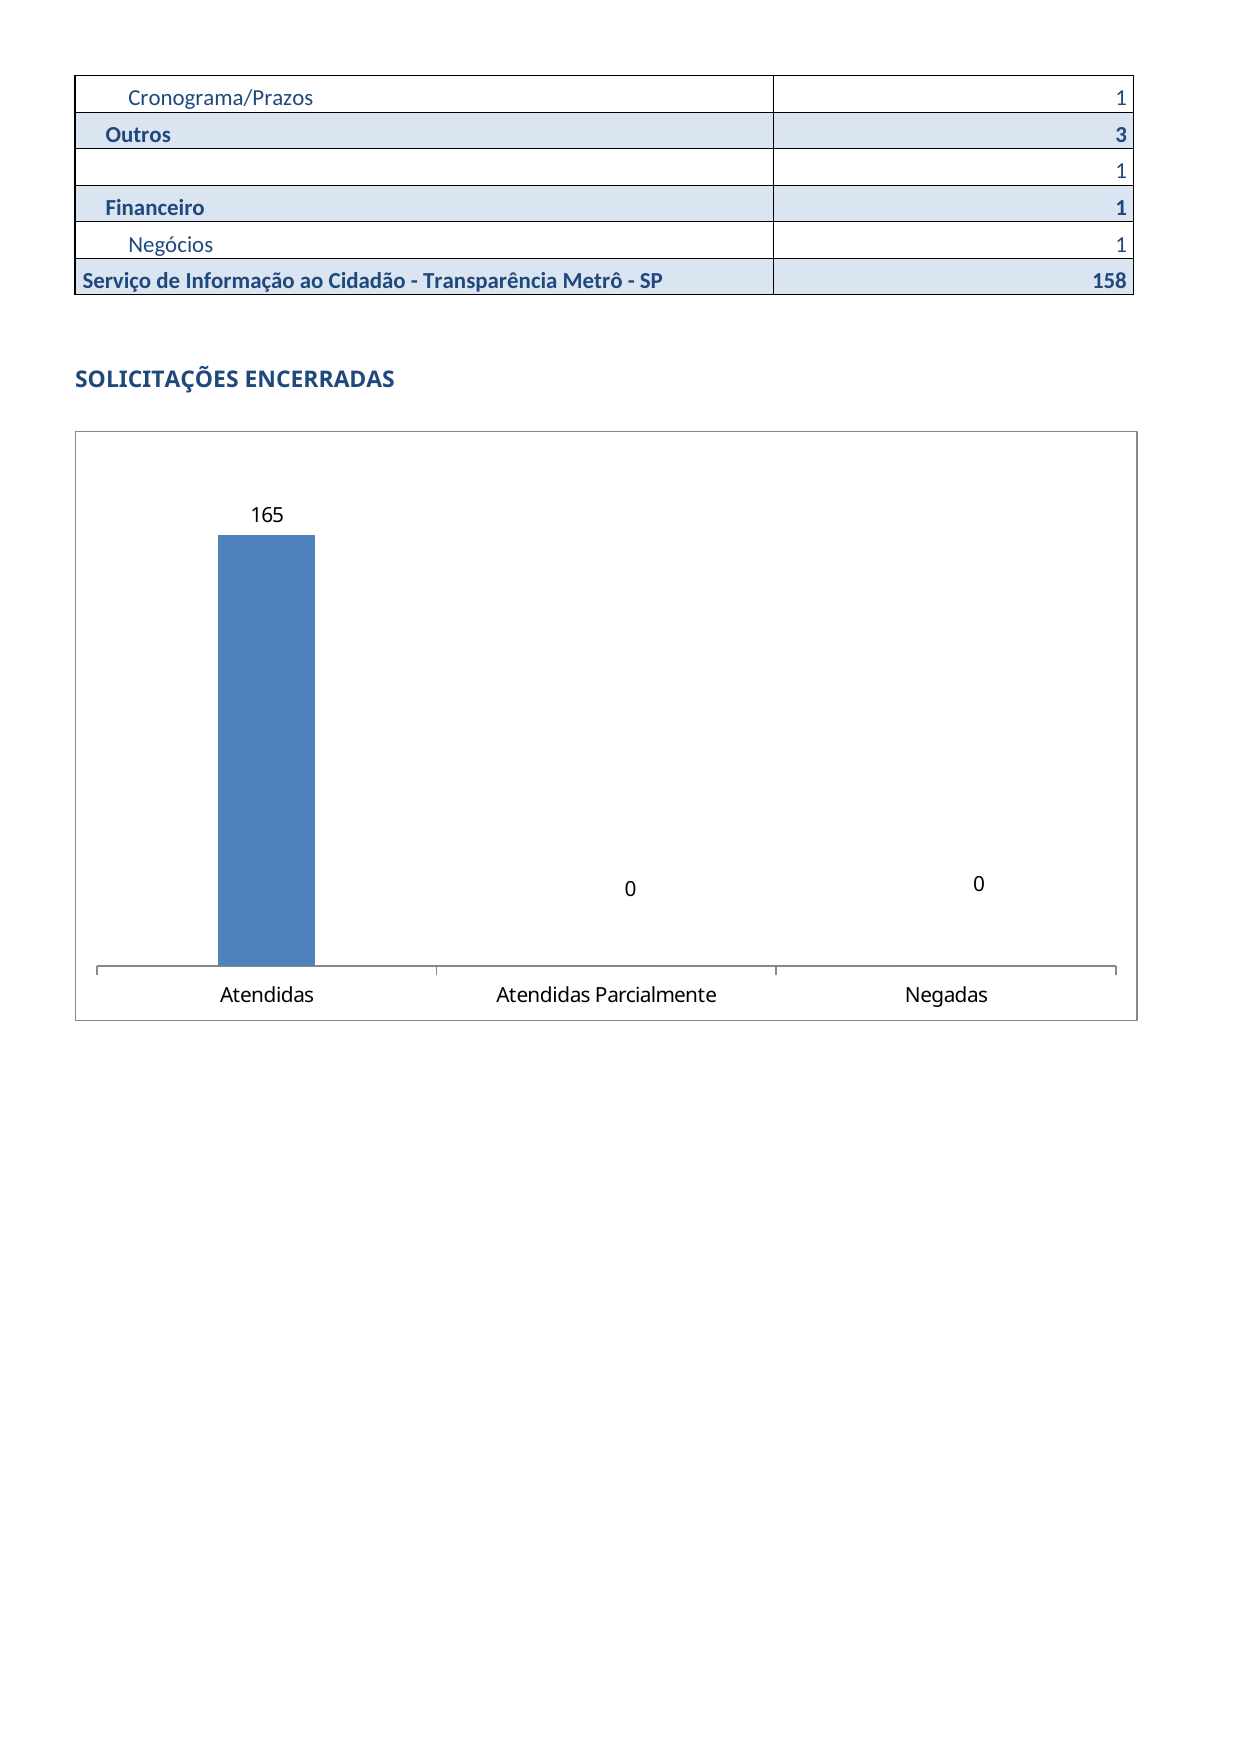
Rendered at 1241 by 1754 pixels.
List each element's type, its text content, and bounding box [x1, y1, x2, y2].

table_cell 1 [774, 222, 1133, 258]
text SOLICITAÇÕES ENCERRADAS [75, 363, 1165, 394]
table_cell Financeiro [76, 186, 773, 221]
table_cell Cronograma/Prazos [76, 76, 773, 112]
table_cell 1 [774, 186, 1133, 221]
table_cell Negócios [76, 222, 773, 258]
table_cell Serviço de Informação ao Cidadão - Transparência Metrô - SP [76, 259, 773, 294]
table_cell 3 [774, 113, 1133, 148]
table_cell 1 [774, 149, 1133, 185]
table_cell [76, 149, 773, 185]
table_cell 158 [774, 259, 1133, 294]
table_cell Outros [76, 113, 773, 148]
table_cell 1 [774, 76, 1133, 112]
